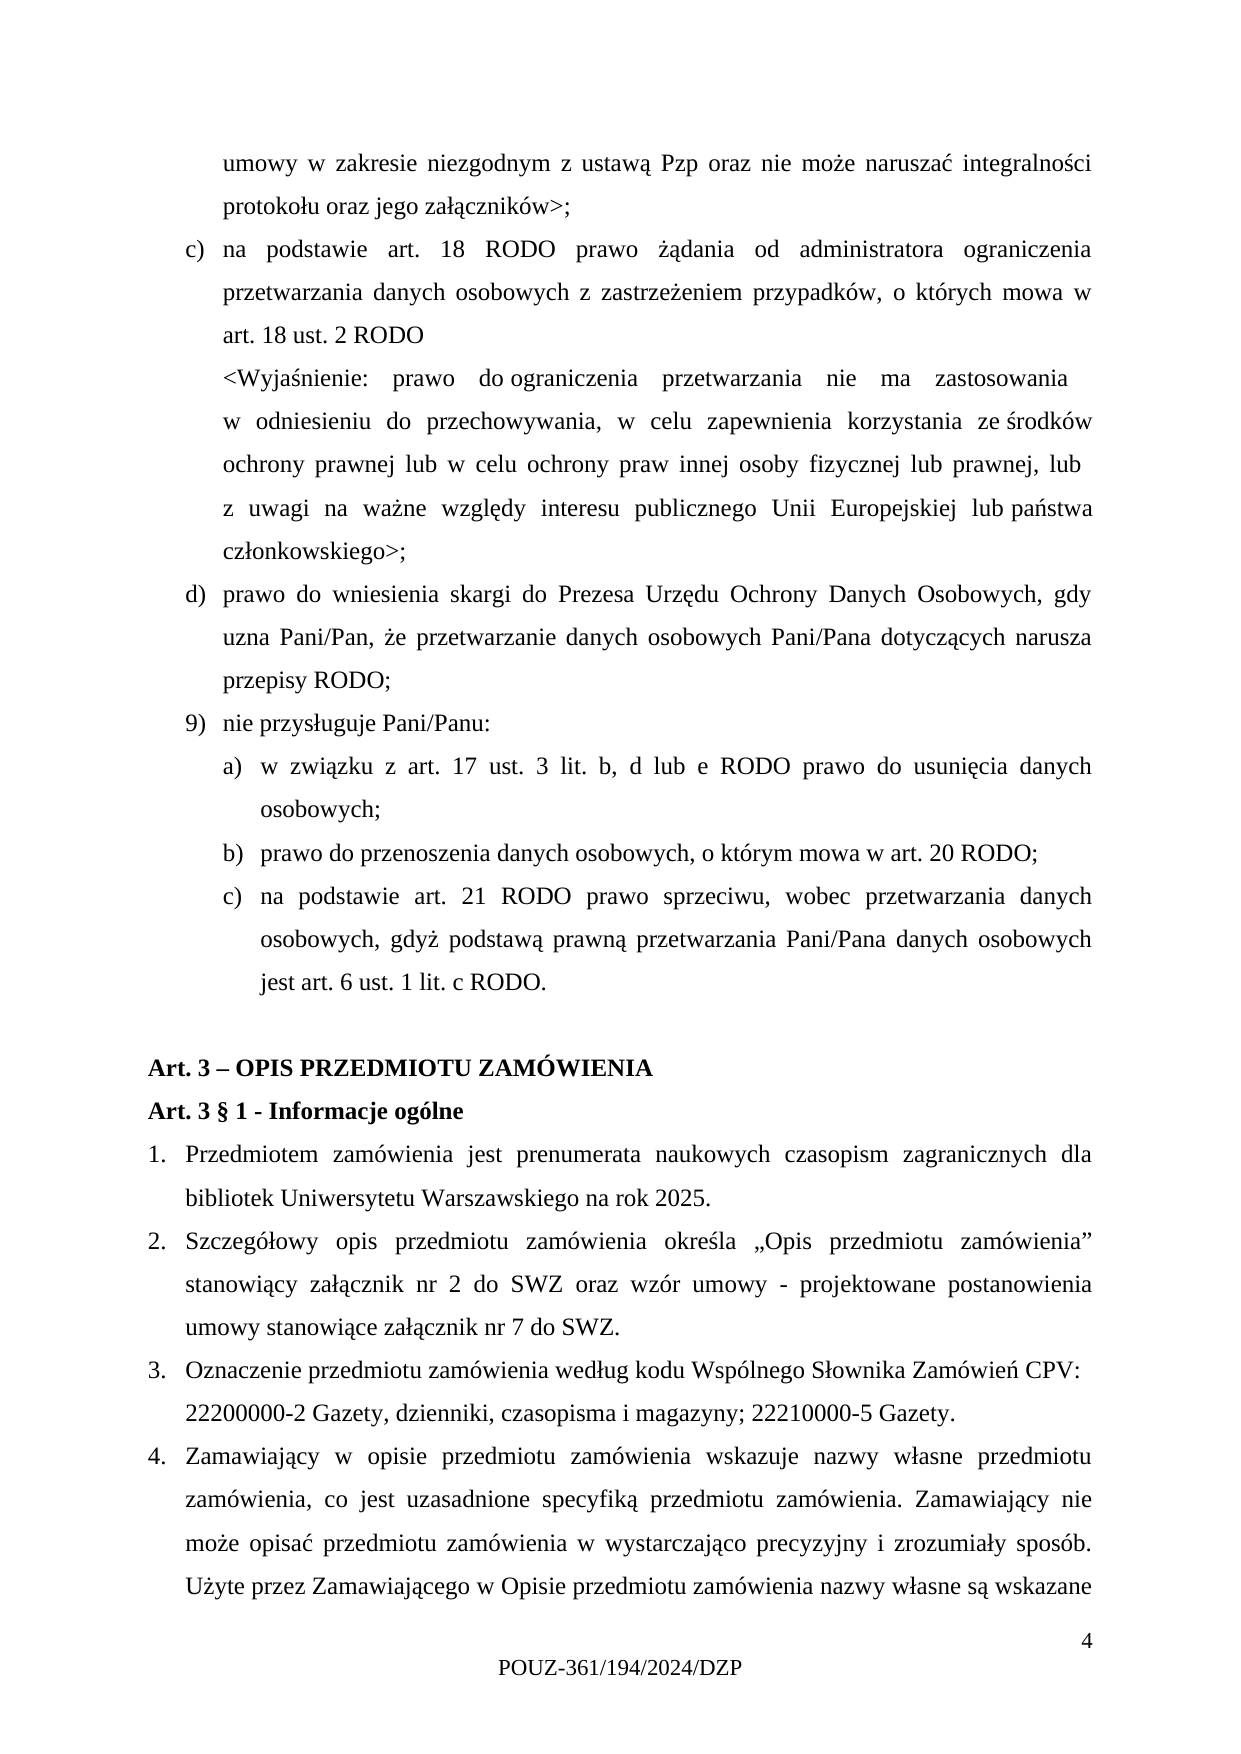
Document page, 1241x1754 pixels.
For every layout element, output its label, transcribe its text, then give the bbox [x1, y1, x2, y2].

list prawo do wniesienia skargi do Prezesa Urzędu Ochrony Danych Osobowych, gdy uzna Pani/Pan, że przetwarzanie danych osobowych Pani/Pana dotyczących narusza przepisy RODO; [185, 579, 1093, 694]
text Art. 3 – OPIS PRZEDMIOTU ZAMÓWIENIA [148, 1053, 1093, 1082]
list Oznaczenie przedmiotu zamówienia według kodu Wspólnego Słownika Zamówień CPV: [148, 1355, 1093, 1384]
list na podstawie art. 18 RODO prawo żądania od administratora ograniczenia przetwarzania danych osobowych z zastrzeżeniem przypadków, o których mowa w art. 18 ust. 2 RODO [185, 234, 1093, 349]
list Przedmiotem zamówienia jest prenumerata naukowych czasopism zagranicznych dla bibliotek Uniwersytetu Warszawskiego na rok 2025. [148, 1139, 1093, 1211]
list w związku z art. 17 ust. 3 lit. b, d lub e RODO prawo do usunięcia danych osobowych; [223, 751, 1093, 823]
text 22200000-2 Gazety, dzienniki, czasopisma i magazyny; 22210000-5 Gazety. [185, 1398, 1093, 1427]
list nie przysługuje Pani/Panu: [185, 708, 1093, 737]
list Szczegółowy opis przedmiotu zamówienia określa „Opis przedmiotu zamówienia” stanowiący załącznik nr 2 do SWZ oraz wzór umowy - projektowane postanowienia umowy stanowiące załącznik nr 7 do SWZ. [148, 1226, 1093, 1341]
list prawo do przenoszenia danych osobowych, o którym mowa w art. 20 RODO; [223, 838, 1093, 866]
text Art. 3 § 1 - Informacje ogólne [148, 1096, 1093, 1125]
text <Wyjaśnienie: prawo do ograniczenia przetwarzania nie ma zastosowania w odniesieniu do przechowywania, w celu zapewnienia korzystania ze środków ochrony prawnej lub w celu ochrony praw innej osoby fizycznej lub prawnej, lub z uwagi na ważne względy interesu publicznego Unii Europejskiej lub państwa członkowskiego>; [223, 363, 1093, 564]
list na podstawie art. 21 RODO prawo sprzeciwu, wobec przetwarzania danych osobowych, gdyż podstawą prawną przetwarzania Pani/Pana danych osobowych jest art. 6 ust. 1 lit. c RODO. [223, 881, 1093, 996]
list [148, 1441, 1093, 1599]
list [185, 148, 1093, 219]
